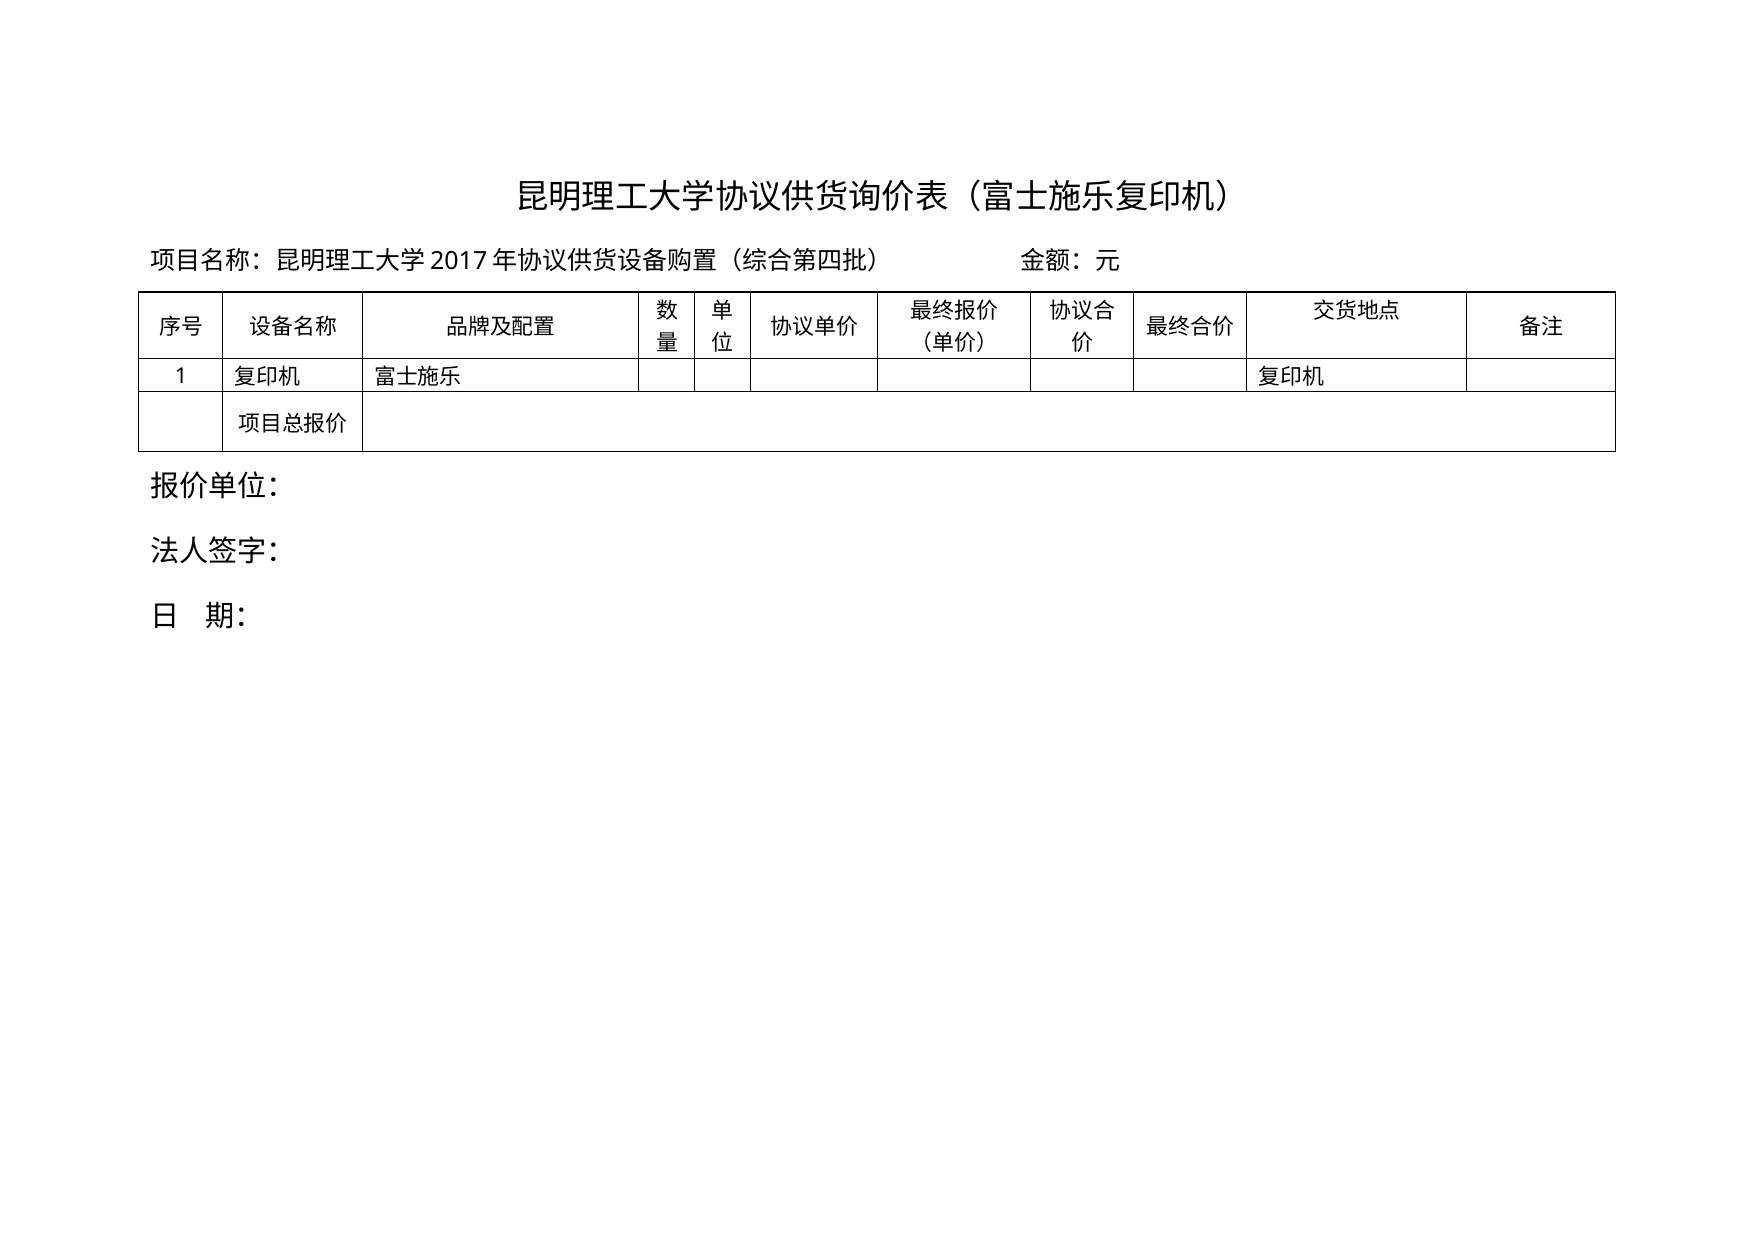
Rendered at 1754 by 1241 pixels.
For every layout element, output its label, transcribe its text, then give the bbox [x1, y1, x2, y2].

table_header 单位 [695, 293, 750, 357]
text 法人签字： [150, 517, 1604, 582]
table_cell [751, 359, 877, 391]
table_cell [1031, 359, 1133, 391]
table_cell [695, 359, 750, 391]
text 昆明理工大学协议供货询价表（富士施乐复印机） [150, 161, 1604, 226]
table_header 设备名称 [223, 293, 362, 357]
table_cell [878, 359, 1030, 391]
table_cell 复印机 [223, 359, 362, 391]
table_cell [639, 359, 694, 391]
table_cell 复印机 [1247, 359, 1466, 391]
table_header 最终报价（单价） [878, 293, 1030, 357]
table_header 交货地点 [1247, 293, 1466, 357]
table_cell [363, 392, 1615, 451]
text 项目名称：昆明理工大学2017年协议供货设备购置（综合第四批） 金额：元 [150, 226, 1604, 291]
text 日 期： [150, 582, 1604, 647]
table_cell [139, 392, 222, 451]
table_header 备注 [1467, 293, 1615, 357]
table_header 品牌及配置 [363, 293, 638, 357]
table_header 序号 [139, 293, 222, 357]
text 报价单位： [150, 452, 1604, 517]
table_cell [1134, 359, 1246, 391]
table_header 最终合价 [1134, 293, 1246, 357]
table_header 数量 [639, 293, 694, 357]
table_cell 1 [139, 359, 222, 391]
table_cell [1467, 359, 1615, 391]
table_header 协议单价 [751, 293, 877, 357]
table_header 协议合价 [1031, 293, 1133, 357]
table_cell 富士施乐 [363, 359, 638, 391]
table_cell 项目总报价 [223, 392, 362, 451]
